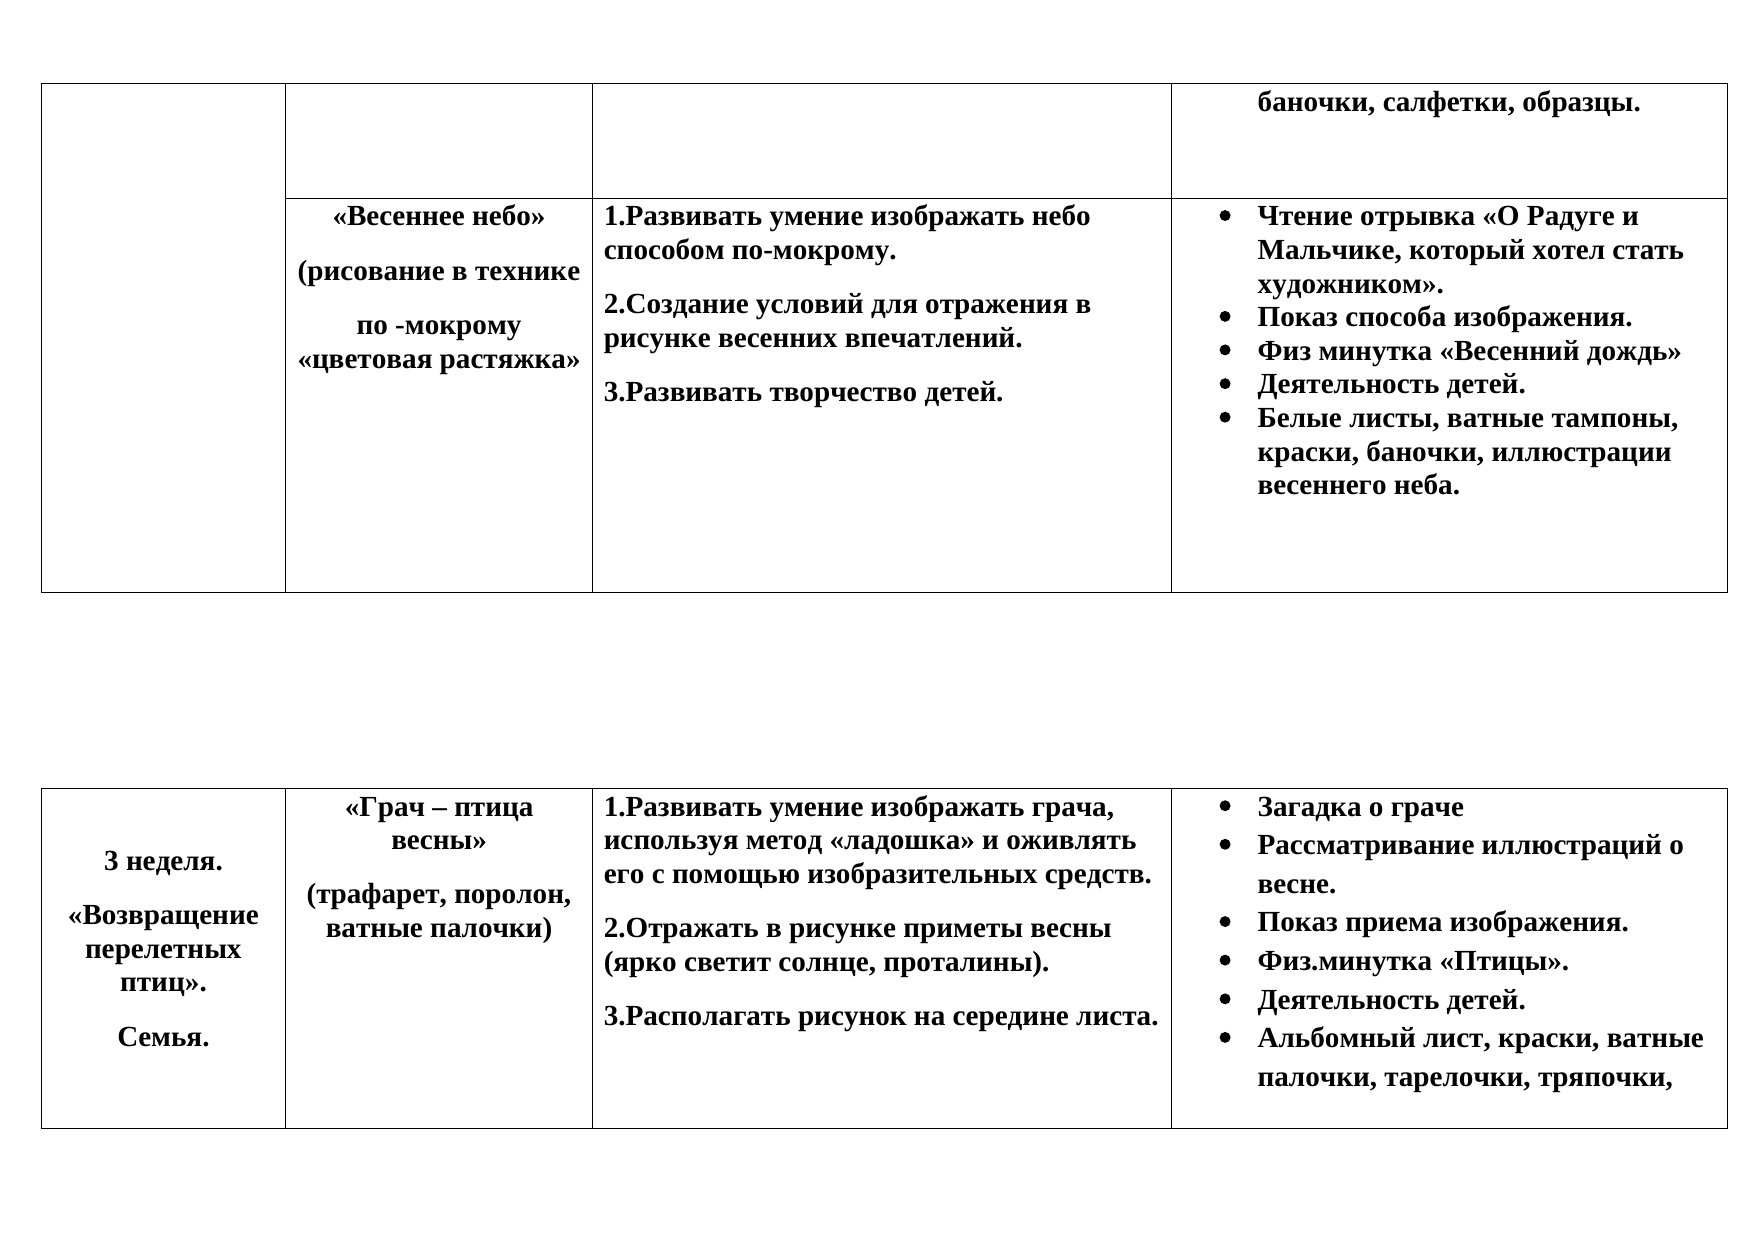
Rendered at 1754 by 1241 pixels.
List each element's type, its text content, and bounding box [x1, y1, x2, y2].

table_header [286, 84, 592, 197]
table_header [593, 84, 1171, 197]
table_cell Чтение отрывка «О Радуге и Мальчике, который хотел стать художником». Показ способа изображения. Физ минутка «Весенний дождь» Деятельность детей. Белые листы, ватные тампоны, краски, баночки, иллюстрации весеннего неба. [1172, 199, 1727, 592]
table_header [1172, 84, 1727, 197]
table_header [42, 84, 285, 592]
table_cell 1.Развивать умение изображать небо способом по-мокрому. 2.Создание условий для отражения в рисунке весенних впечатлений. 3.Развивать творчество детей. [593, 199, 1171, 592]
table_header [593, 789, 1171, 1128]
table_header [42, 789, 285, 1128]
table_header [1172, 789, 1727, 1128]
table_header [286, 789, 592, 1128]
table_cell «Весеннее небо» (рисование в технике по -мокрому «цветовая растяжка» [286, 199, 592, 592]
